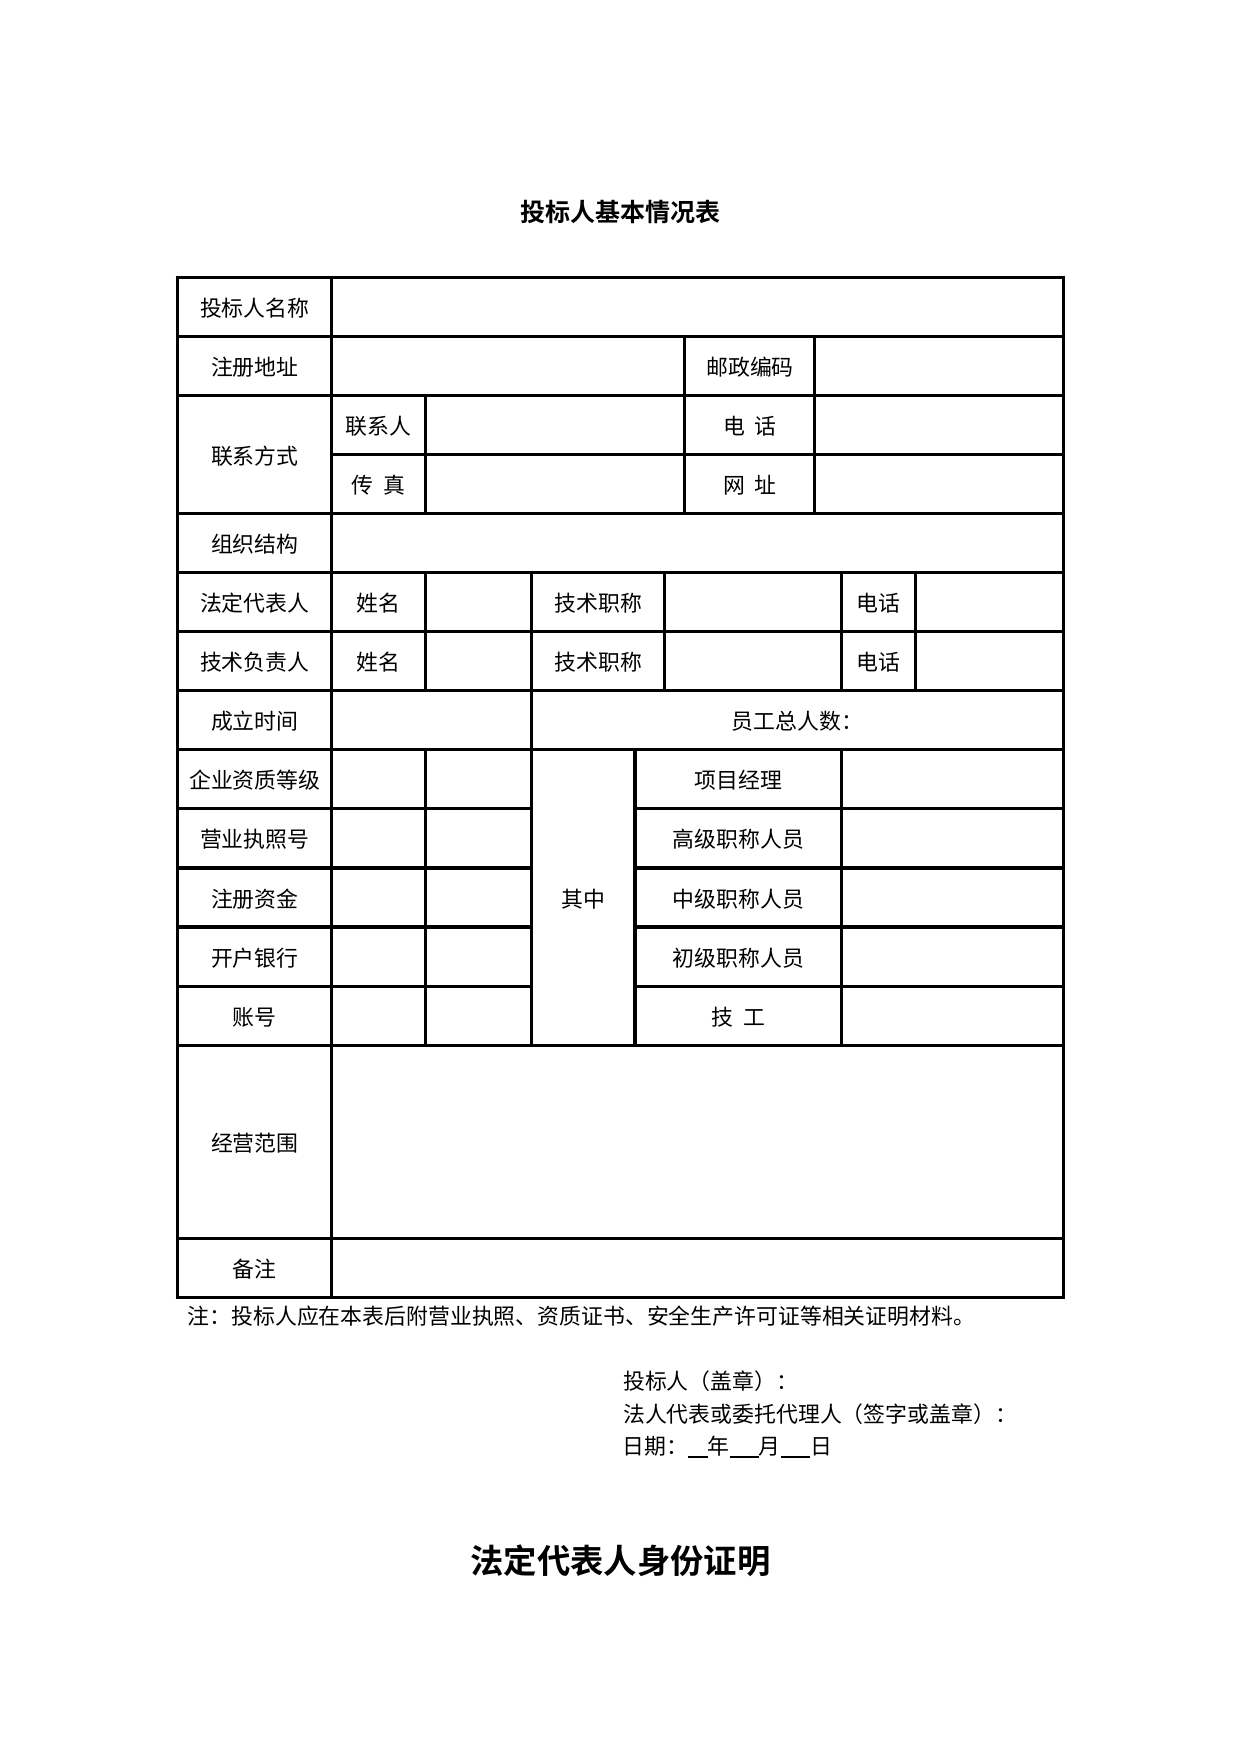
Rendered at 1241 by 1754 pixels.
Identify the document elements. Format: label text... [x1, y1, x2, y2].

table_cell 中级职称人员 [637, 870, 840, 925]
table_cell [333, 692, 530, 748]
table_cell 电话 [843, 633, 914, 689]
table_cell 姓名 [333, 633, 424, 689]
table_cell 技术负责人 [179, 633, 330, 689]
table_cell 账号 [179, 988, 330, 1043]
table_cell 法定代表人 [179, 574, 330, 630]
table_cell [333, 870, 424, 925]
table_cell 网 址 [686, 456, 813, 512]
table_cell [843, 870, 1062, 925]
table_cell [816, 397, 1062, 453]
table_cell 初级职称人员 [637, 929, 840, 984]
table_cell [427, 633, 530, 689]
table_header 投标人名称 [179, 279, 330, 335]
table_header [333, 279, 1062, 335]
text 日期： 年 月 日 [187, 1429, 1053, 1461]
table_cell [843, 810, 1062, 866]
table_cell [843, 929, 1062, 984]
table_cell [333, 515, 1062, 571]
table_cell [917, 633, 1062, 689]
table_cell 营业执照号 [179, 810, 330, 866]
table_cell 电话 [843, 574, 914, 630]
table_cell 姓名 [333, 574, 424, 630]
table_cell [427, 870, 530, 925]
table_cell [427, 751, 530, 807]
table_cell [427, 810, 530, 866]
table_cell [816, 338, 1062, 394]
table_cell 项目经理 [637, 751, 840, 807]
table_cell [816, 456, 1062, 512]
table_cell 员工总人数： [533, 692, 1062, 748]
table_cell 企业资质等级 [179, 751, 330, 807]
text 注：投标人应在本表后附营业执照、资质证书、安全生产许可证等相关证明材料。 [187, 1299, 1053, 1331]
table_cell 备注 [179, 1240, 330, 1296]
table_cell 其中 [533, 751, 633, 1043]
table_cell [333, 810, 424, 866]
table_cell 技 工 [637, 988, 840, 1043]
table_cell [666, 574, 840, 630]
table_cell [427, 988, 530, 1043]
text 法人代表或委托代理人（签字或盖章）： [187, 1396, 1053, 1429]
table_cell 经营范围 [179, 1047, 330, 1237]
table_cell 开户银行 [179, 929, 330, 984]
table_cell 技术职称 [533, 633, 663, 689]
table_cell 电 话 [686, 397, 813, 453]
text 投标人基本情况表 [187, 178, 1053, 243]
table_cell [333, 988, 424, 1043]
table_cell 注册资金 [179, 870, 330, 925]
table_cell 联系方式 [179, 397, 330, 512]
table_cell [917, 574, 1062, 630]
table_cell [843, 751, 1062, 807]
text 投标人（盖章）： [187, 1364, 1053, 1396]
table_cell [427, 456, 683, 512]
text 法定代表人身份证明 [187, 1526, 1053, 1591]
table_cell 传 真 [333, 456, 424, 512]
table_cell 技术职称 [533, 574, 663, 630]
table_cell [427, 929, 530, 984]
table_cell [843, 988, 1062, 1043]
table_cell [427, 574, 530, 630]
table_cell [333, 1240, 1062, 1296]
table_cell [333, 751, 424, 807]
table_cell 高级职称人员 [637, 810, 840, 866]
table_cell 联系人 [333, 397, 424, 453]
table_cell [333, 929, 424, 984]
table_cell [666, 633, 840, 689]
table_cell [333, 338, 683, 394]
table_cell 成立时间 [179, 692, 330, 748]
table_cell [333, 1047, 1062, 1237]
table_cell [427, 397, 683, 453]
table_cell 组织结构 [179, 515, 330, 571]
table_cell 邮政编码 [686, 338, 813, 394]
table_cell 注册地址 [179, 338, 330, 394]
